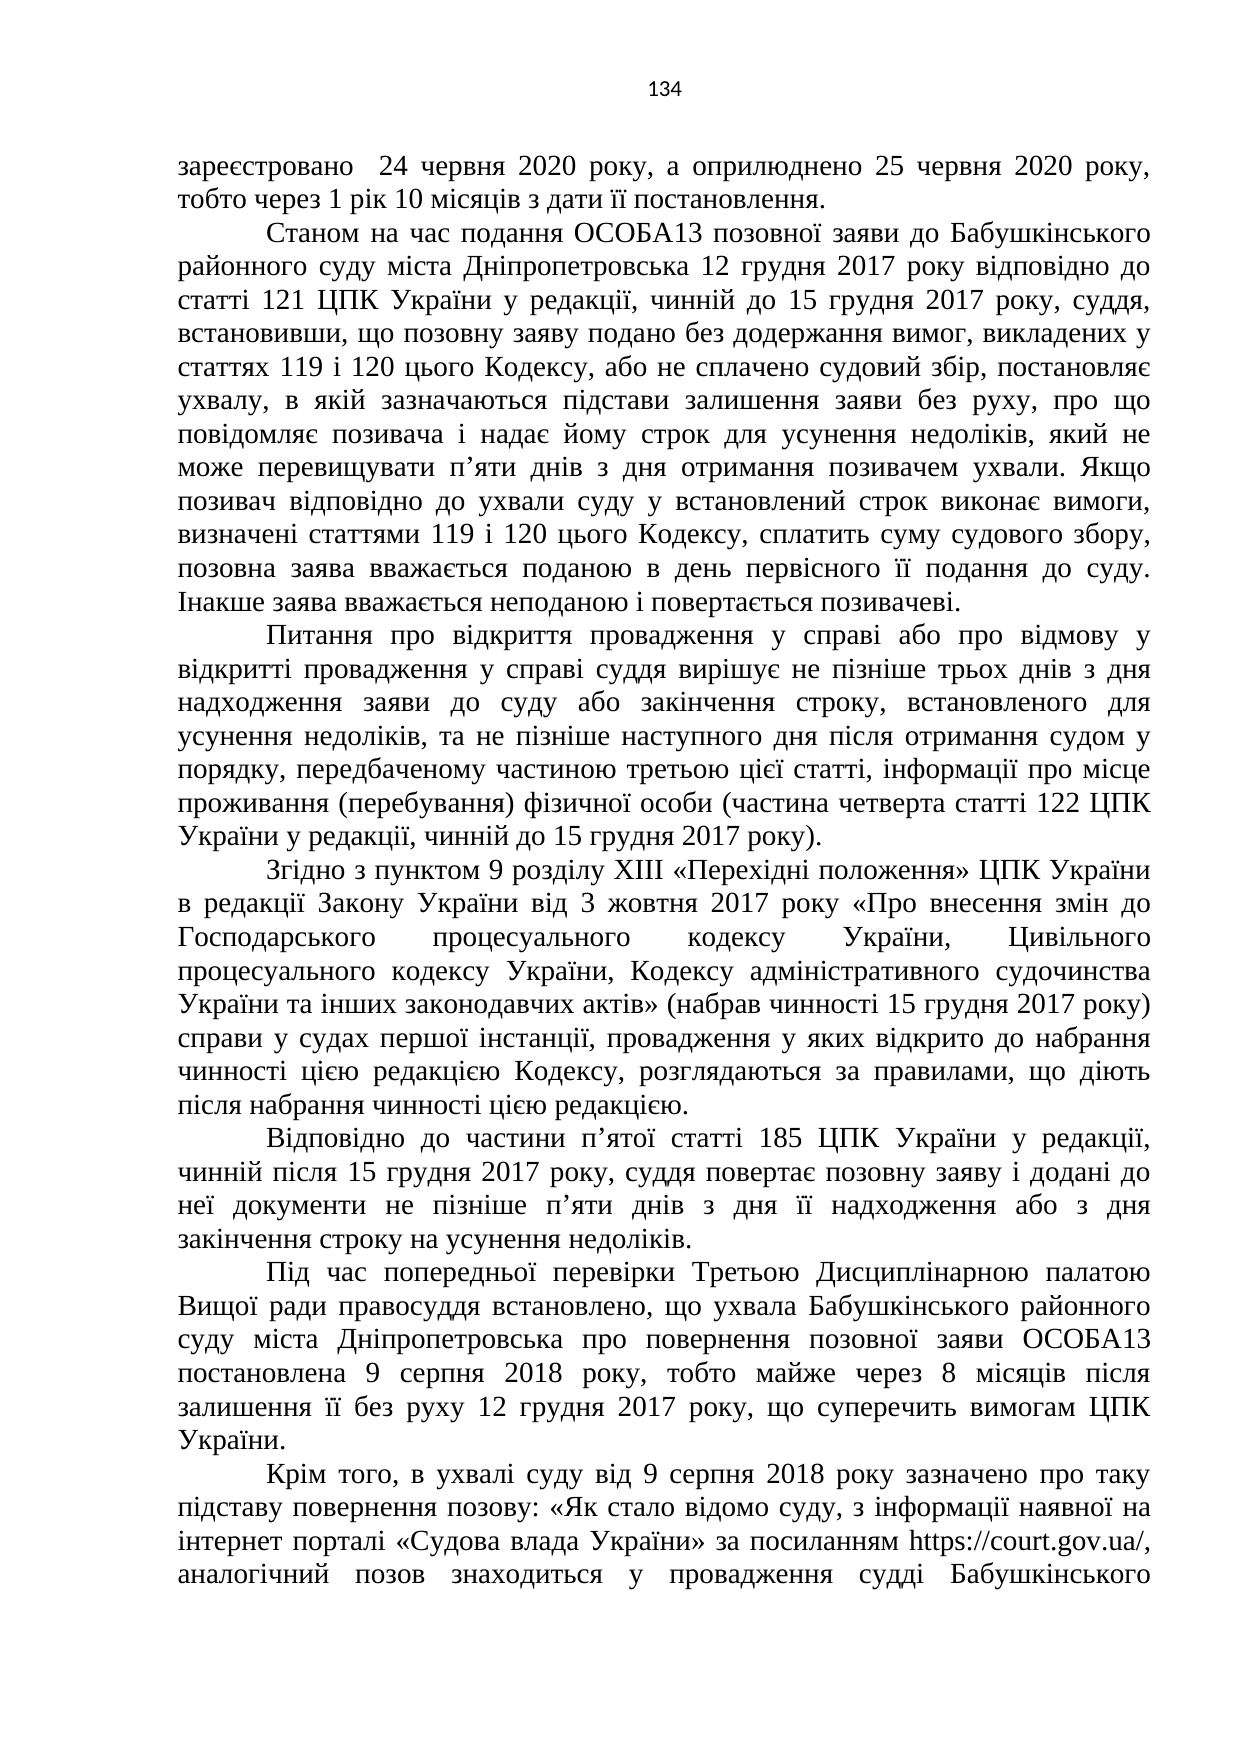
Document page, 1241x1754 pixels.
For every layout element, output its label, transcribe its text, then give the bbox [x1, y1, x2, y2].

text Станом на час подання ОСОБА13 позовної заяви до Бабушкінського районного суду міста Дніпропетровська 12 грудня 2017 року відповідно до статті 121 ЦПК України у редакції, чинній до 15 грудня 2017 року, суддя, встановивши, що позовну заяву подано без додержання вимог, викладених у статтях 119 і 120 цього Кодексу, або не сплачено судовий збір, постановляє ухвалу, в якій зазначаються підстави залишення заяви без руху, про що повідомляє позивача і надає йому строк для усунення недоліків, який не може перевищувати п’яти днів з дня отримання позивачем ухвали. Якщо позивач відповідно до ухвали суду у встановлений строк виконає вимоги, визначені статтями 119 і 120 цього Кодексу, сплатить суму судового збору, позовна заява вважається поданою в день первісного її подання до суду. Інакше заява вважається неподаною і повертається позивачеві. [177, 215, 1152, 617]
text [177, 148, 1152, 215]
text Згідно з пунктом 9 розділу XIII «Перехідні положення» ЦПК України в редакції Закону України від 3 жовтня 2017 року «Про внесення змін до Господарського процесуального кодексу України, Цивільного процесуального кодексу України, Кодексу адміністративного судочинства України та інших законодавчих актів» (набрав чинності 15 грудня 2017 року) справи у судах першої інстанції, провадження у яких відкрито до набрання чинності цією редакцією Кодексу, розглядаються за правилами, що діють після набрання чинності цією редакцією. [177, 852, 1152, 1120]
text Відповідно до частини п’ятої статті 185 ЦПК України у редакції, чинній після 15 грудня 2017 року, суддя повертає позовну заяву і додані до неї документи не пізніше п’яти днів з дня її надходження або з дня закінчення строку на усунення недоліків. [177, 1120, 1152, 1254]
text Під час попередньої перевірки Третьою Дисциплінарною палатою Вищої ради правосуддя встановлено, що ухвала Бабушкінського районного суду міста Дніпропетровська про повернення позовної заяви ОСОБА13 постановлена 9 серпня 2018 року, тобто майже через 8 місяців після залишення її без руху 12 грудня 2017 року, що суперечить вимогам ЦПК України. [177, 1254, 1152, 1456]
text Питання про відкриття провадження у справі або про відмову у відкритті провадження у справі суддя вирішує не пізніше трьох днів з дня надходження заяви до суду або закінчення строку, встановленого для усунення недоліків, та не пізніше наступного дня після отримання судом у порядку, передбаченому частиною третьою цієї статті, інформації про місце проживання (перебування) фізичної особи (частина четверта статті 122 ЦПК України у редакції, чинній до 15 грудня 2017 року). [177, 617, 1152, 852]
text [177, 1456, 1152, 1590]
